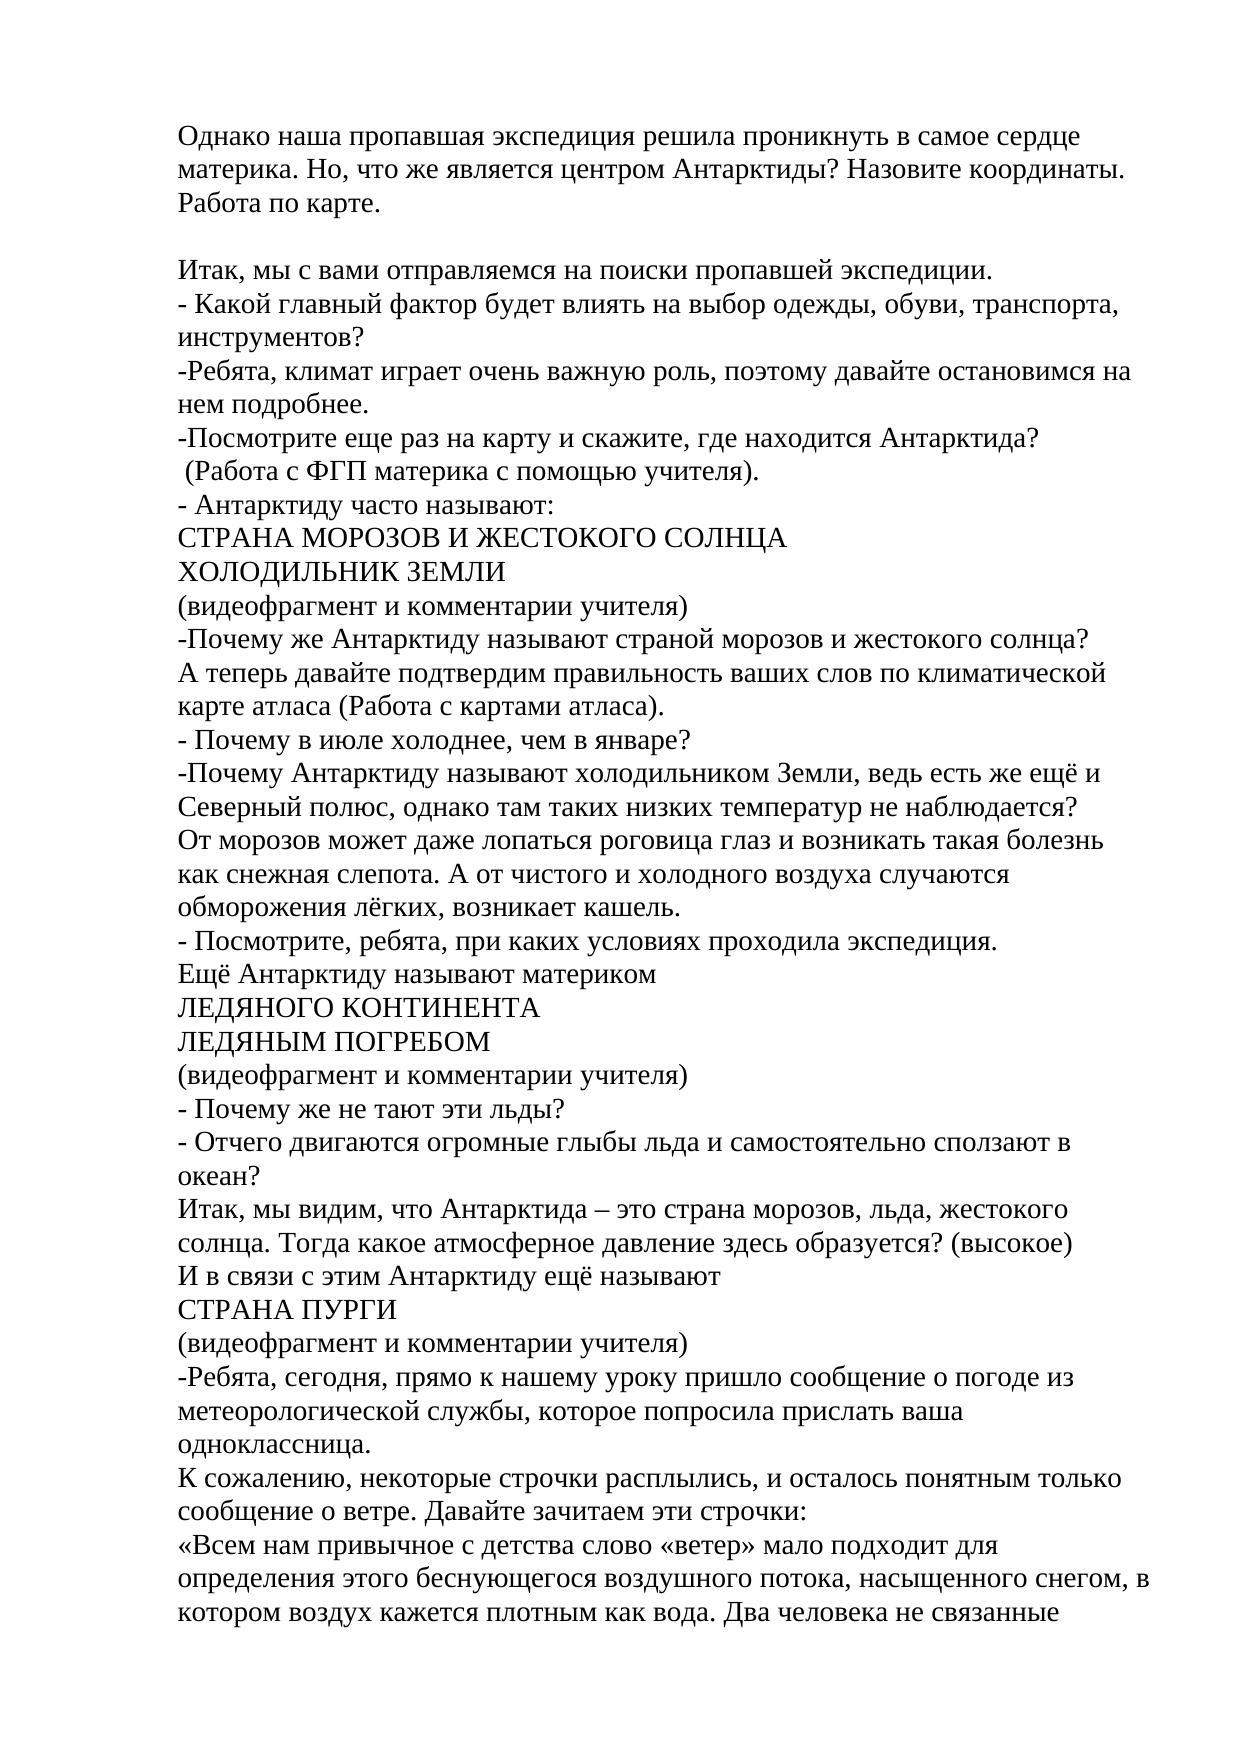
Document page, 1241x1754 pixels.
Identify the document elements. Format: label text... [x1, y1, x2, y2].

text Итак, мы видим, что Антарктида – это страна морозов, льда, жестокого солнца. Тогда какое атмосферное давление здесь образуется? (высокое) [177, 1191, 1152, 1258]
text Ещё Антарктиду называют материком [177, 957, 1152, 990]
text От морозов может даже лопаться роговица глаз и возникать такая болезнь как снежная слепота. А от чистого и холодного воздуха случаются обморожения лёгких, возникает кашель. [177, 822, 1152, 923]
text - Отчего двигаются огромные глыбы льда и самостоятельно сползают в океан? [177, 1124, 1152, 1191]
text Однако наша пропавшая экспедиция решила проникнуть в самое сердце материка. Но, что же является центром Антарктиды? Назовите координаты. Работа по карте. [177, 118, 1152, 219]
text (видеофрагмент и комментарии учителя) [177, 1057, 1152, 1091]
text И в связи с этим Антарктиду ещё называют [177, 1258, 1152, 1292]
text Итак, мы с вами отправляемся на поиски пропавшей экспедиции. [177, 252, 1152, 286]
text -Посмотрите еще раз на карту и скажите, где находится Антарктида? [177, 420, 1152, 453]
text К сожалению, некоторые строчки расплылись, и осталось понятным только сообщение о ветре. Давайте зачитаем эти строчки: [177, 1460, 1152, 1527]
text СТРАНА МОРОЗОВ И ЖЕСТОКОГО СОЛНЦА [177, 521, 1152, 554]
text (видеофрагмент и комментарии учителя) [177, 588, 1152, 621]
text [177, 1527, 1152, 1627]
text - Почему же не тают эти льды? [177, 1091, 1152, 1124]
text (видеофрагмент и комментарии учителя) [177, 1326, 1152, 1359]
text ЛЕДЯНЫМ ПОГРЕБОМ [177, 1024, 1152, 1057]
text СТРАНА ПУРГИ [177, 1292, 1152, 1326]
text -Почему же Антарктиду называют страной морозов и жестокого солнца? [177, 621, 1152, 655]
text - Почему в июле холоднее, чем в январе? [177, 722, 1152, 755]
text ЛЕДЯНОГО КОНТИНЕНТА [177, 990, 1152, 1024]
text -Почему Антарктиду называют холодильником Земли, ведь есть же ещё и Северный полюс, однако там таких низких температур не наблюдается? [177, 755, 1152, 822]
text -Ребята, климат играет очень важную роль, поэтому давайте остановимся на нем подробнее. [177, 353, 1152, 420]
text - Какой главный фактор будет влиять на выбор одежды, обуви, транспорта, инструментов? [177, 286, 1152, 353]
text ХОЛОДИЛЬНИК ЗЕМЛИ [177, 554, 1152, 588]
text (Работа с ФГП материка с помощью учителя). [177, 453, 1152, 487]
text -Ребята, сегодня, прямо к нашему уроку пришло сообщение о погоде из метеорологической службы, которое попросила прислать ваша одноклассница. [177, 1359, 1152, 1460]
text А теперь давайте подтвердим правильность ваших слов по климатической карте атласа (Работа с картами атласа). [177, 655, 1152, 722]
text - Посмотрите, ребята, при каких условиях проходила экспедиция. [177, 923, 1152, 957]
text - Антарктиду часто называют: [177, 487, 1152, 521]
